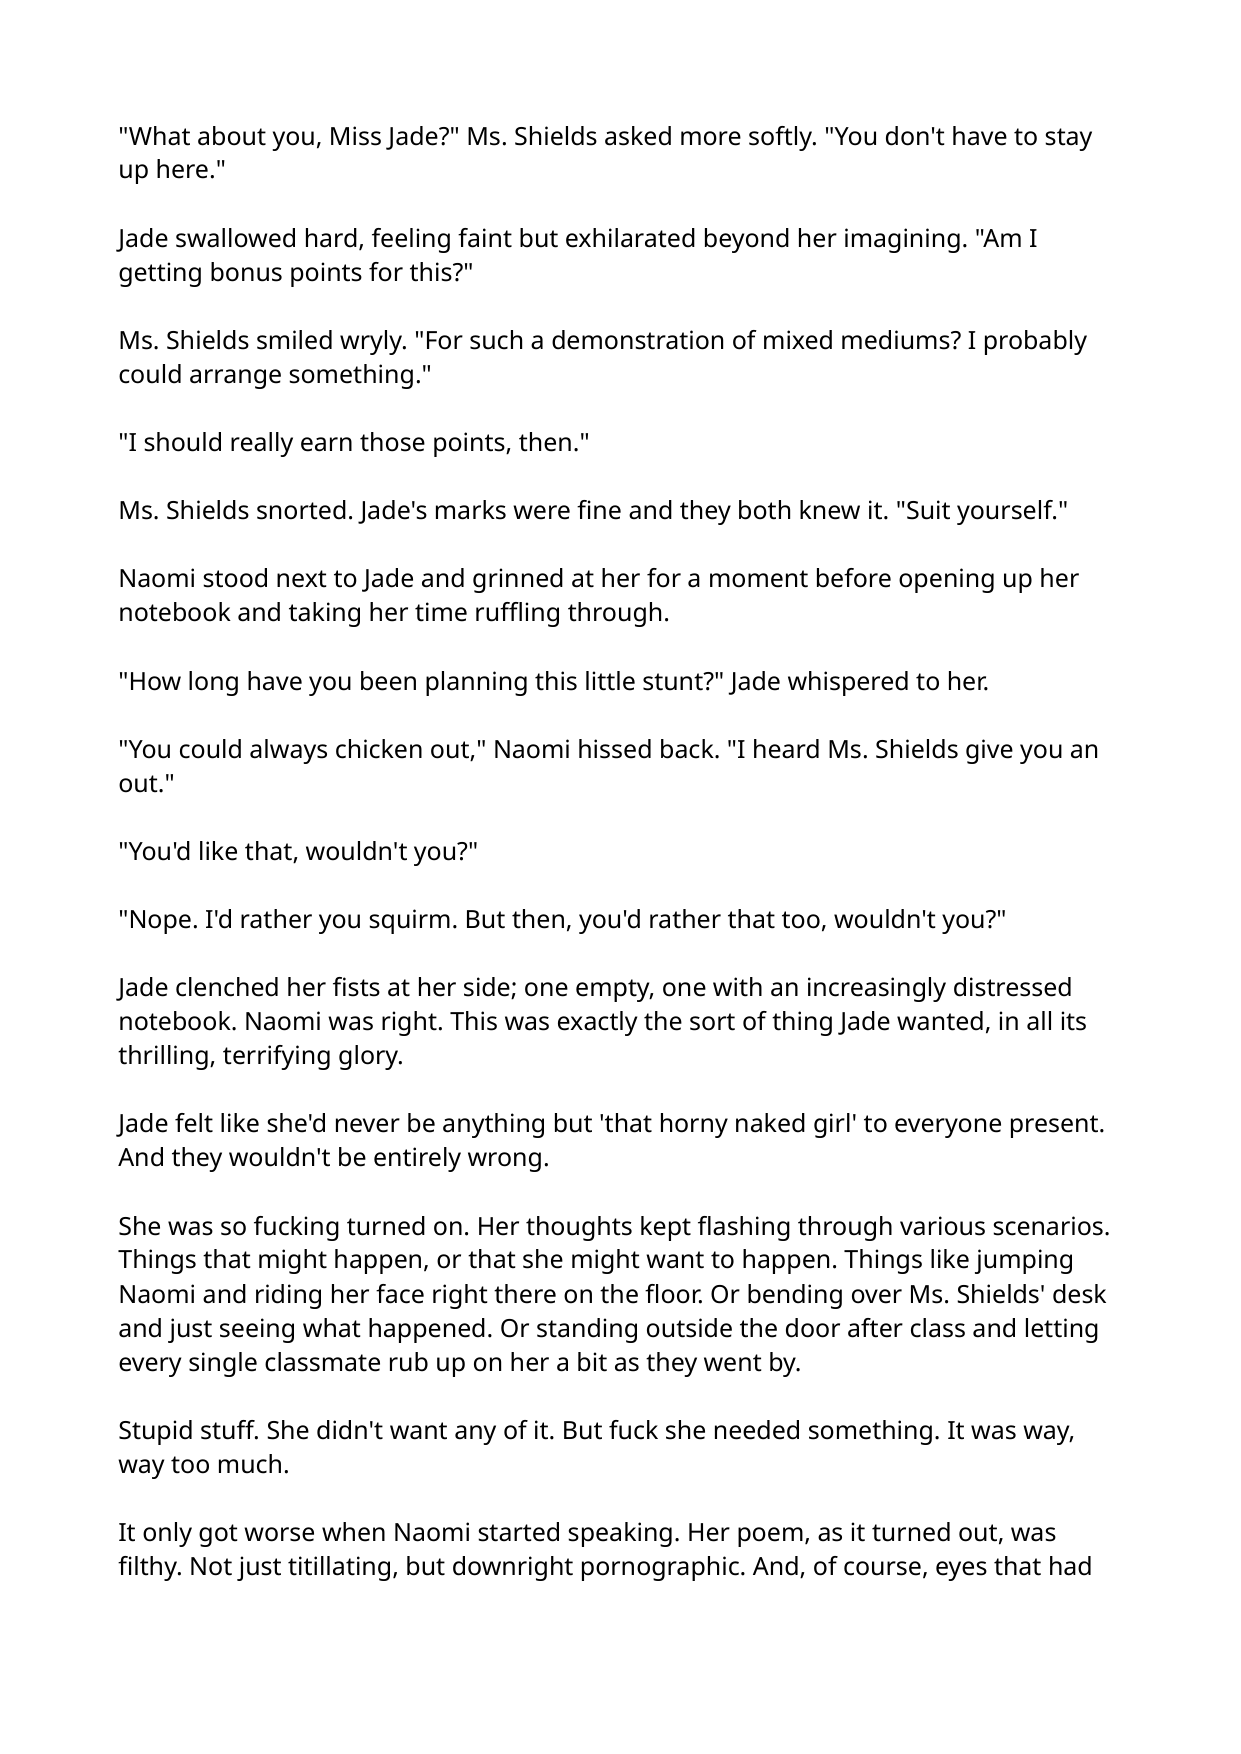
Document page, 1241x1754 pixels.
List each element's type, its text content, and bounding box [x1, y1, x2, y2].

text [118, 1515, 1122, 1583]
text She was so fucking turned on. Her thoughts kept flashing through various scenarios. Things that might happen, or that she might want to happen. Things like jumping Naomi and riding her face right there on the floor. Or bending over Ms. Shields' desk and just seeing what happened. Or standing outside the door after class and letting every single classmate rub up on her a bit as they went by. [118, 1208, 1122, 1378]
text Jade swallowed hard, feeling faint but exhilarated beyond her imagining. "Am I getting bonus points for this?" [118, 220, 1122, 288]
text "What about you, Miss Jade?" Ms. Shields asked more softly. "You don't have to stay up here." [118, 118, 1122, 186]
text Jade clenched her fists at her side; one empty, one with an increasingly distressed notebook. Naomi was right. This was exactly the sort of thing Jade wanted, in all its thrilling, terrifying glory. [118, 970, 1122, 1072]
text "You'd like that, wouldn't you?" [118, 833, 1122, 867]
text Jade felt like she'd never be anything but 'that horny naked girl' to everyone present. And they wouldn't be entirely wrong. [118, 1106, 1122, 1174]
text Ms. Shields snorted. Jade's marks were fine and they both knew it. "Suit yourself." [118, 493, 1122, 527]
text "I should really earn those points, then." [118, 425, 1122, 459]
text "You could always chicken out," Naomi hissed back. "I heard Ms. Shields give you an out." [118, 731, 1122, 799]
text "Nope. I'd rather you squirm. But then, you'd rather that too, wouldn't you?" [118, 902, 1122, 936]
text Ms. Shields smiled wryly. "For such a demonstration of mixed mediums? I probably could arrange something." [118, 322, 1122, 391]
text Stupid stuff. She didn't want any of it. But fuck she needed something. It was way, way too much. [118, 1412, 1122, 1481]
text Naomi stood next to Jade and grinned at her for a moment before opening up her notebook and taking her time ruffling through. [118, 561, 1122, 629]
text "How long have you been planning this little stunt?" Jade whispered to her. [118, 663, 1122, 697]
